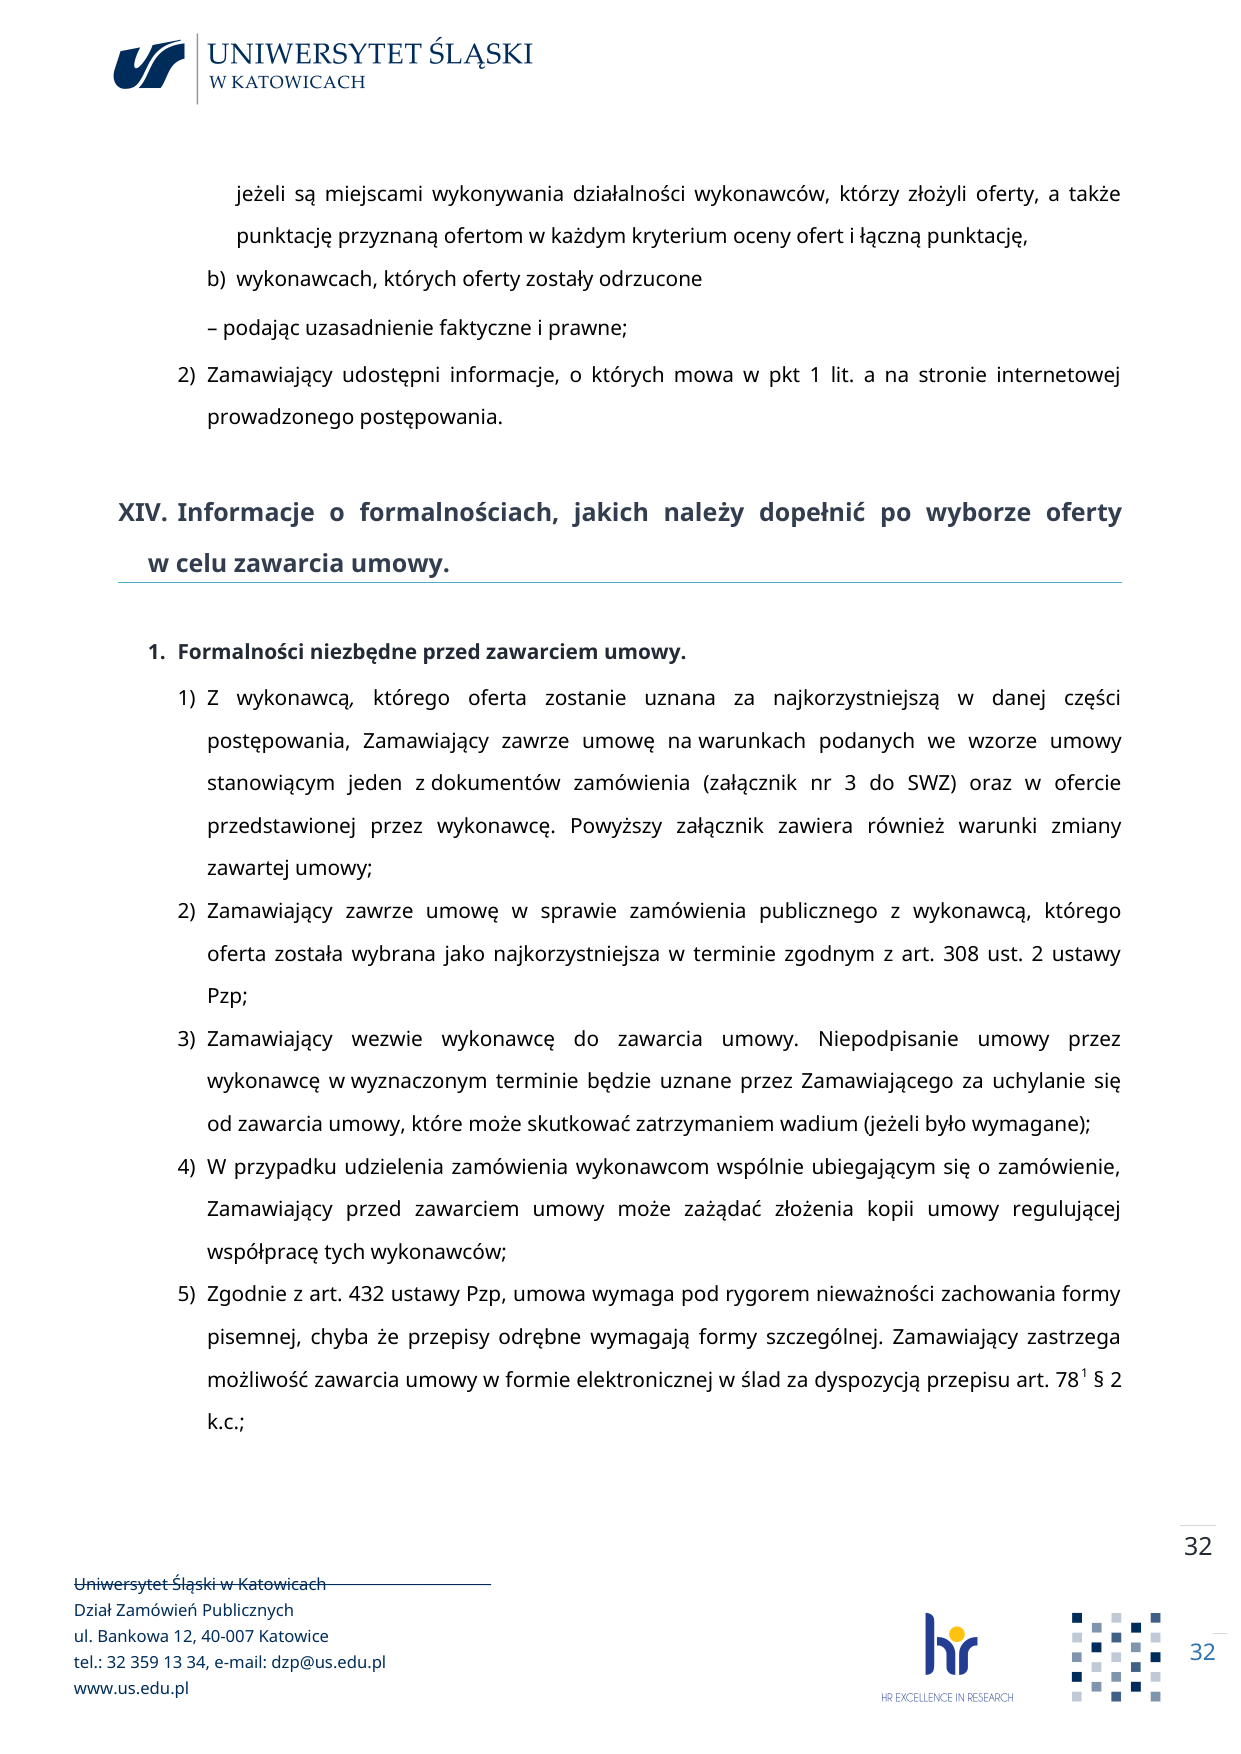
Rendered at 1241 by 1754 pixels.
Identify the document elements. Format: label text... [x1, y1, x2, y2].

subtitle Informacje o formalnościach, jakich należy dopełnić po wyborze oferty w celu zawarcia umowy. [118, 495, 1122, 582]
picture [0, 0, 1236, 139]
subtitle Formalności niezbędne przed zawarciem umowy. [148, 637, 1122, 666]
subtitle W przypadku udzielenia zamówienia wykonawcom wspólnie ubiegającym się o zamówienie, Zamawiający przed zawarciem umowy może zażądać złożenia kopii umowy regulującej współpracę tych wykonawców; [177, 1152, 1122, 1265]
subtitle Zamawiający zawrze umowę w sprawie zamówienia publicznego z wykonawcą, którego oferta została wybrana jako najkorzystniejsza w terminie zgodnym z art. 308 ust. 2 ustawy Pzp; [177, 896, 1122, 1010]
subtitle Zamawiający wezwie wykonawcę do zawarcia umowy. Niepodpisanie umowy przez wykonawcę w wyznaczonym terminie będzie uznane przez Zamawiającego za uchylanie się od zawarcia umowy, które może skutkować zatrzymaniem wadium (jeżeli było wymagane); [177, 1024, 1122, 1138]
picture [813, 1485, 1190, 1731]
list – podając uzasadnienie faktyczne i prawne; [207, 313, 1122, 341]
subtitle Zgodnie z art. 432 ustawy Pzp, umowa wymaga pod rygorem nieważności zachowania formy pisemnej, chyba że przepisy odrębne wymagają formy szczególnej. Zamawiający zastrzega możliwość zawarcia umowy w formie elektronicznej w ślad za dyspozycją przepisu art. 781 § 2 k.c.; [177, 1279, 1122, 1436]
subtitle Z wykonawcą, którego oferta zostanie uznana za najkorzystniejszą w danej części postępowania, Zamawiający zawrze umowę na warunkach podanych we wzorze umowy stanowiącym jeden z dokumentów zamówienia (załącznik nr 3 do SWZ) oraz w ofercie przedstawionej przez wykonawcę. Powyższy załącznik zawiera również warunki zmiany zawartej umowy; [177, 683, 1122, 882]
picture [0, 1575, 492, 1593]
subtitle Zamawiający udostępni informacje, o których mowa w pkt 1 lit. a na stronie internetowej prowadzonego postępowania. [177, 360, 1122, 431]
subtitle wykonawcach, których oferty zostały odrzucone [207, 264, 1122, 292]
